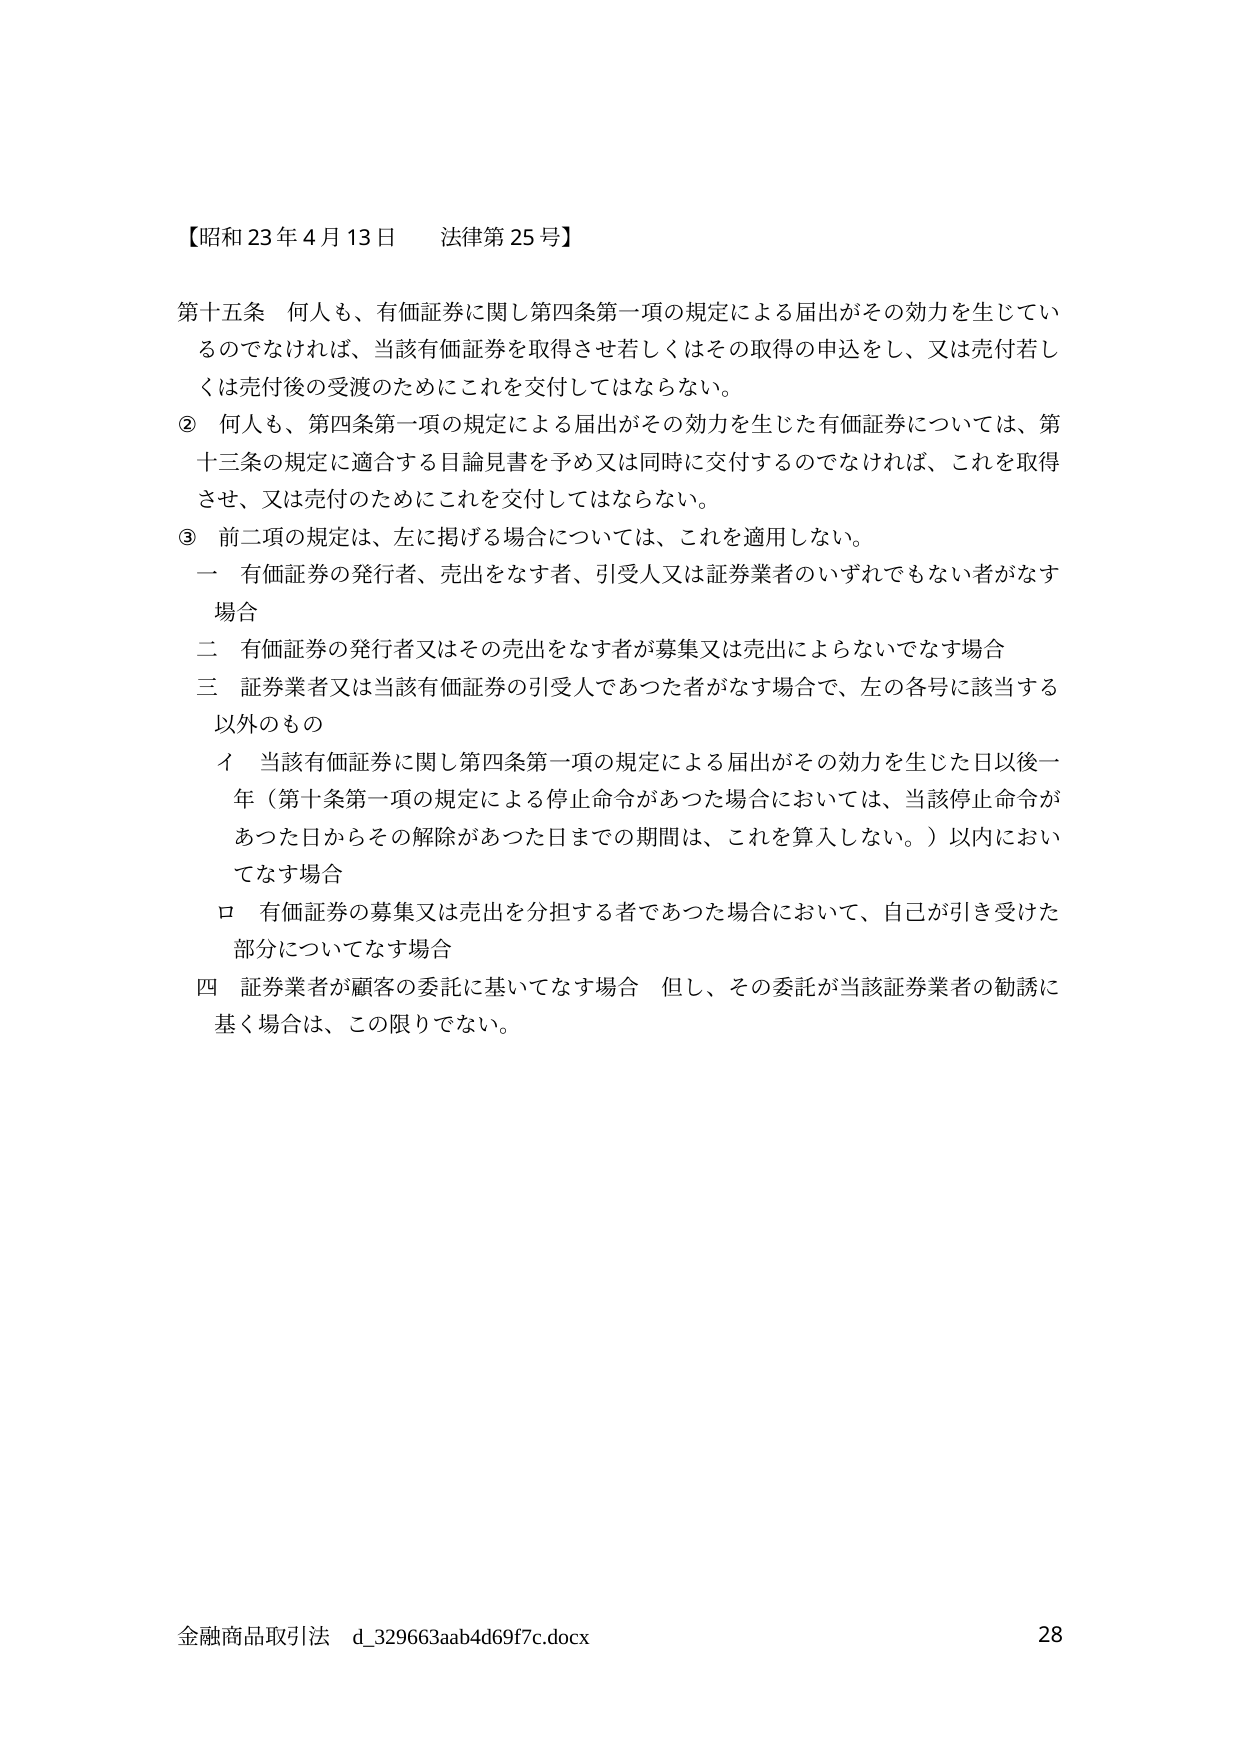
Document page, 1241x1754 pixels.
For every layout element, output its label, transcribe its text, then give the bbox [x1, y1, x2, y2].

text ③ 前二項の規定は、左に掲げる場合については、これを適用しない。 [177, 517, 1063, 554]
text 三 証券業者又は当該有価証券の引受人であつた者がなす場合で、左の各号に該当する以外のもの [196, 667, 1063, 742]
text ロ 有価証券の募集又は売出を分担する者であつた場合において、自己が引き受けた部分についてなす場合 [215, 892, 1063, 967]
text 【昭和23年4月13日 法律第25号】 [177, 217, 1063, 254]
text 第十五条 何人も、有価証券に関し第四条第一項の規定による届出がその効力を生じているのでなければ、当該有価証券を取得させ若しくはその取得の申込をし、又は売付若しくは売付後の受渡のためにこれを交付してはならない。 [177, 292, 1063, 404]
text 四 証券業者が顧客の委託に基いてなす場合 但し、その委託が当該証券業者の勧誘に基く場合は、この限りでない。 [196, 967, 1063, 1042]
text イ 当該有価証券に関し第四条第一項の規定による届出がその効力を生じた日以後一年（第十条第一項の規定による停止命令があつた場合においては、当該停止命令があつた日からその解除があつた日までの期間は、これを算入しない。）以内においてなす場合 [215, 742, 1063, 892]
text 二 有価証券の発行者又はその売出をなす者が募集又は売出によらないでなす場合 [196, 629, 1063, 667]
text ② 何人も、第四条第一項の規定による届出がその効力を生じた有価証券については、第十三条の規定に適合する目論見書を予め又は同時に交付するのでなければ、これを取得させ、又は売付のためにこれを交付してはならない。 [177, 404, 1063, 517]
text 一 有価証券の発行者、売出をなす者、引受人又は証券業者のいずれでもない者がなす場合 [196, 554, 1063, 629]
